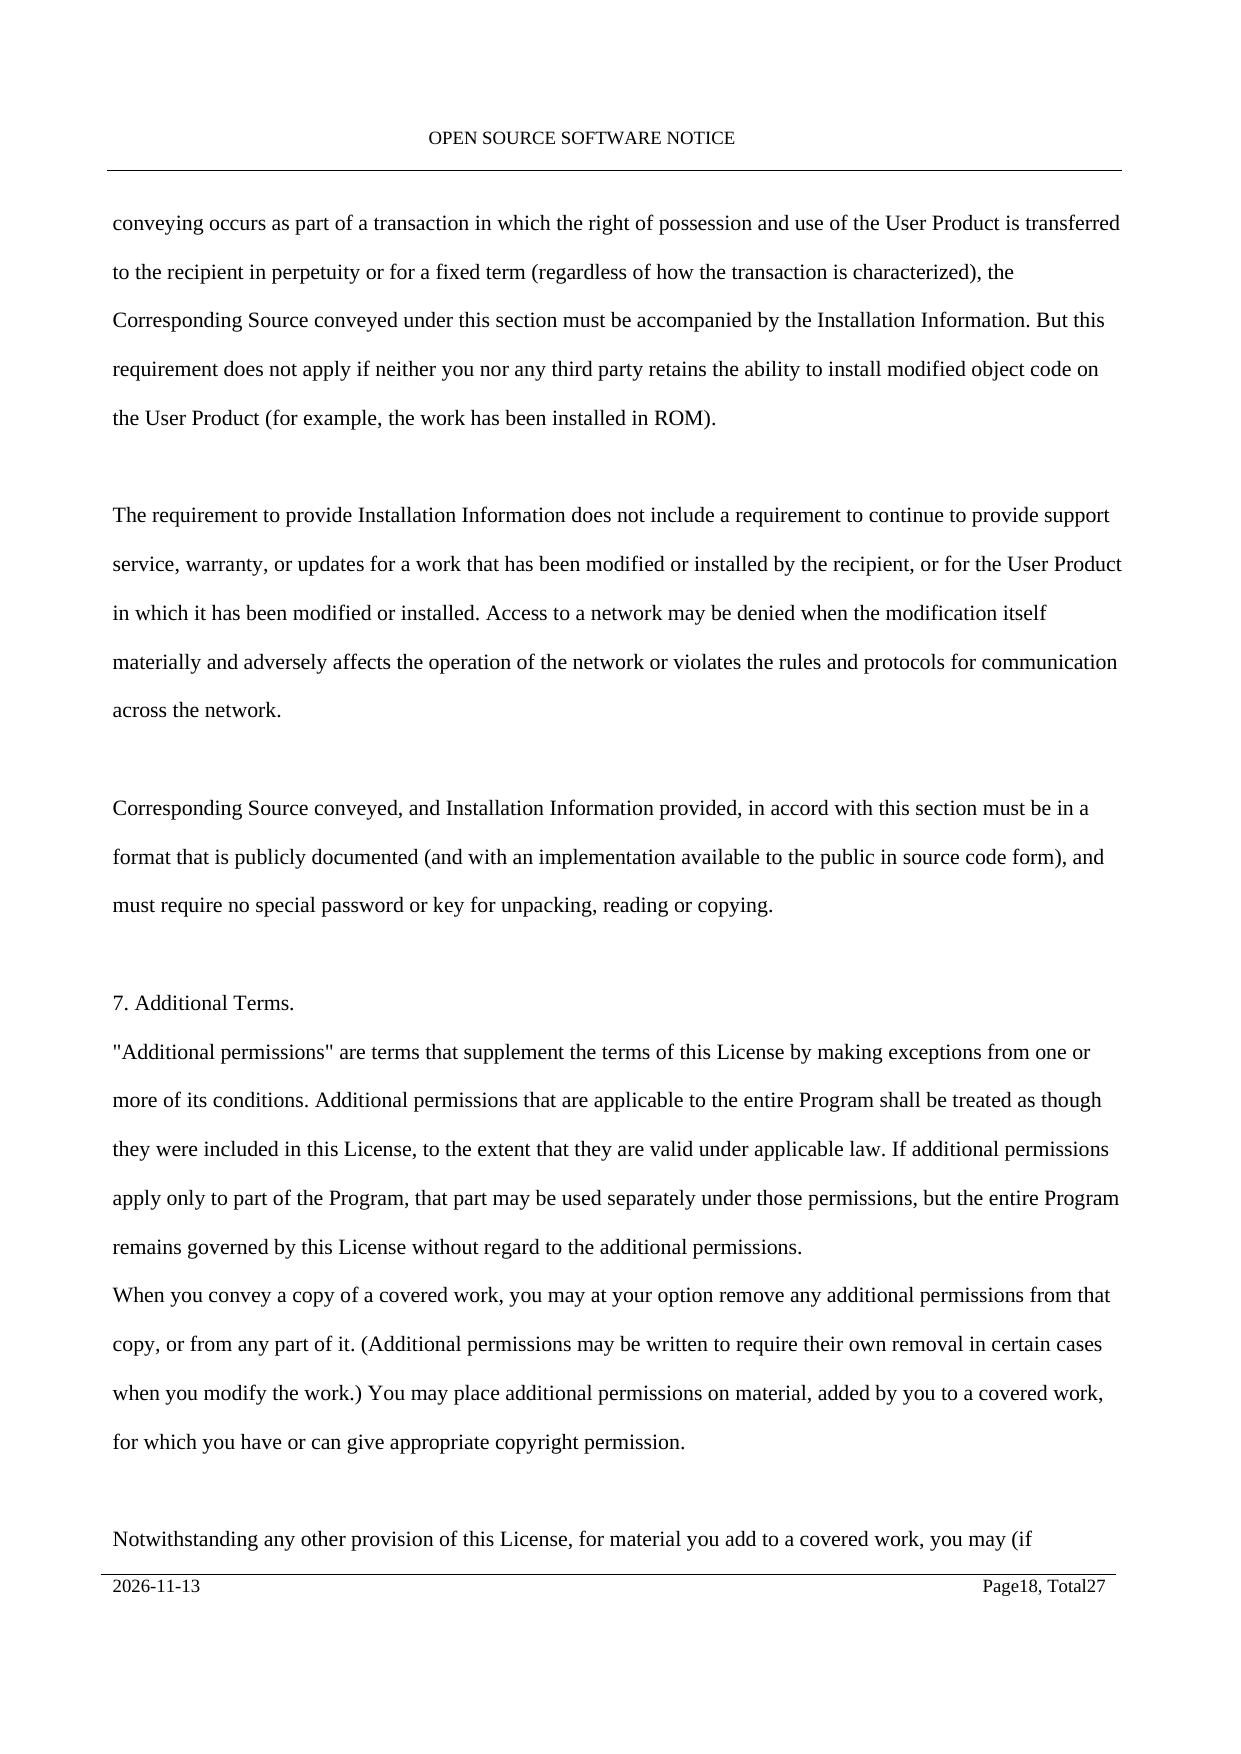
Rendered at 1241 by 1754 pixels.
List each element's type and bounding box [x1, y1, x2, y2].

text [112, 206, 1128, 1555]
